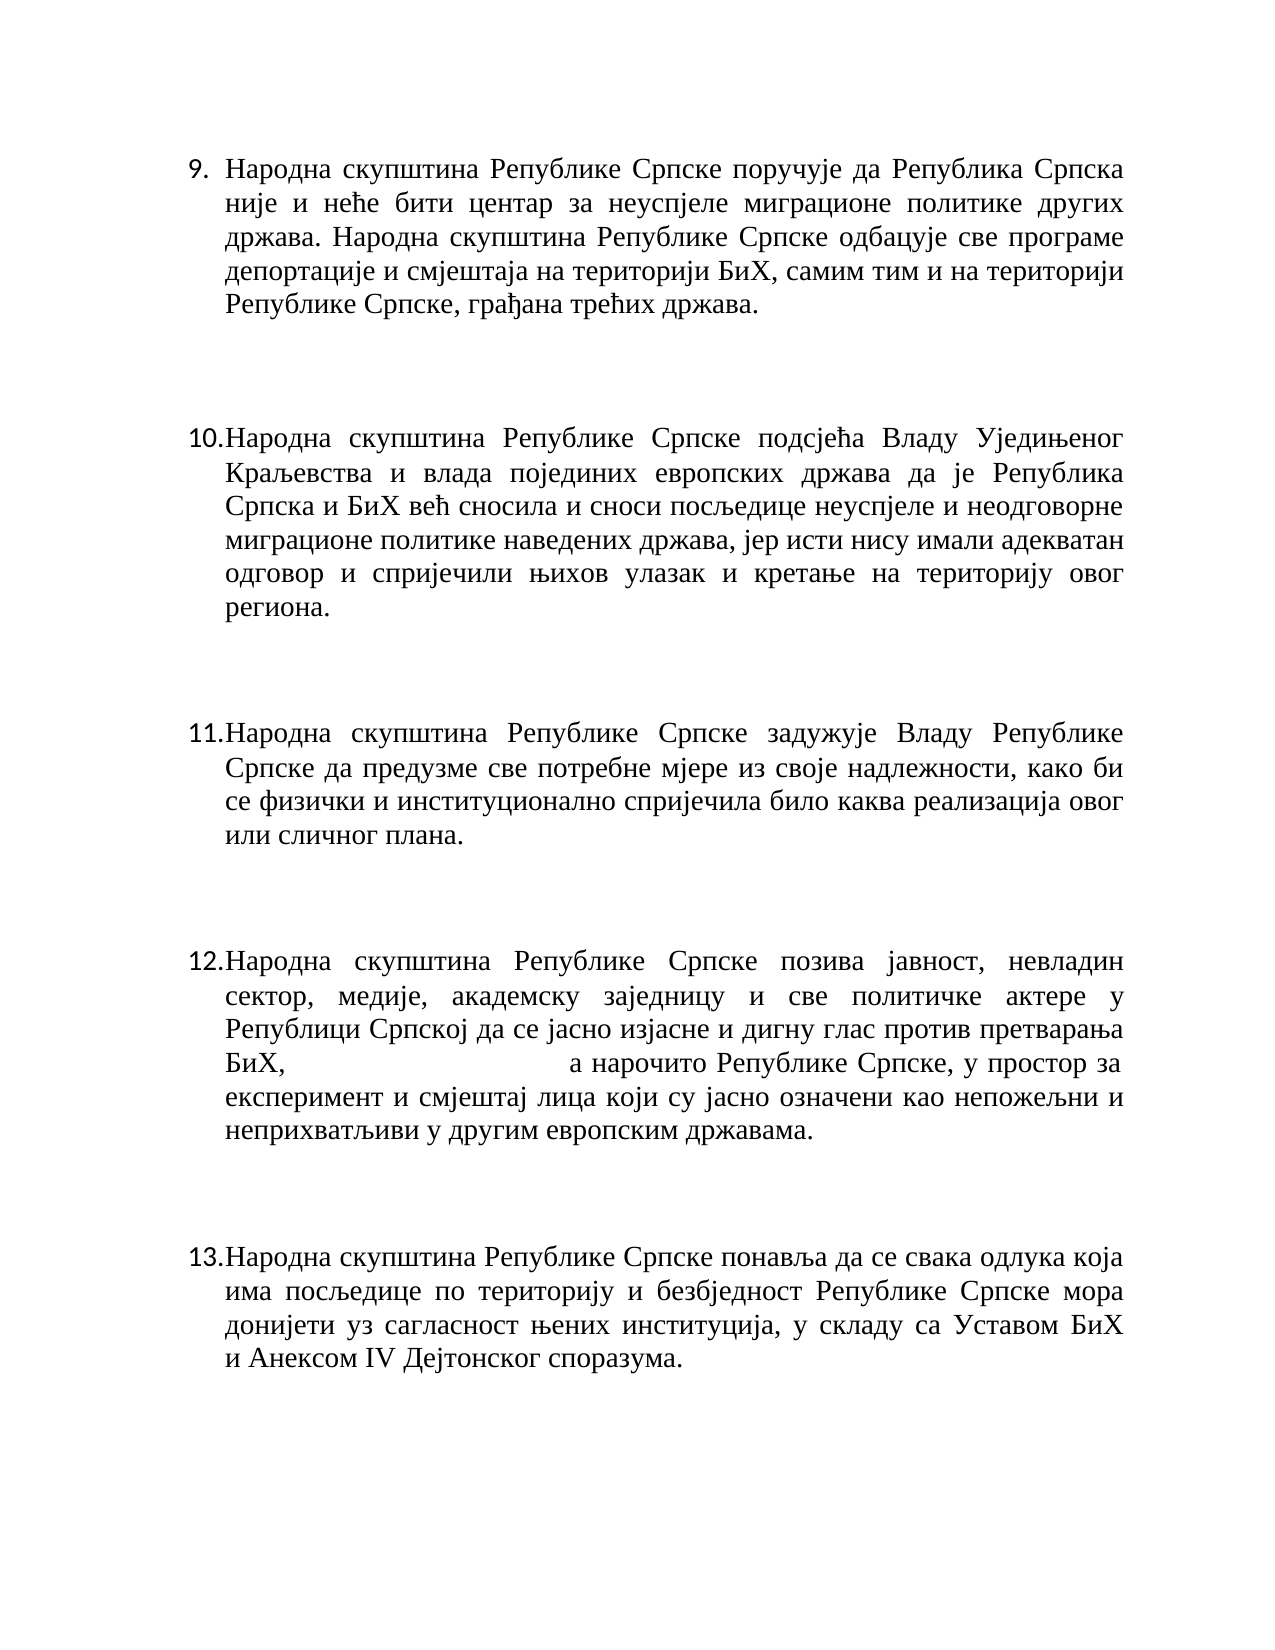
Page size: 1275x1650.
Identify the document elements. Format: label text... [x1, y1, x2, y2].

list Народна скупштина Републике Српске понавља да се свака одлука која има посљедице по територију и безбједност Републике Српске мора донијети уз сагласност њених институција, у складу са Уставом БиХ и Анексом IV Дејтонског споразума. [187, 1238, 1125, 1374]
list Народна скупштина Републике Српске подсјећа Владу Уједињеног Краљевства и влада појединих европских држава да је Република Српска и БиХ већ сносила и сноси посљедице неуспјеле и неодговорне миграционе политике наведених држава, јер исти нису имали адекватан одговор и спријечили њихов улазак и кретање на територију овог региона. [187, 419, 1125, 622]
list Народна скупштина Републике Српске позива јавност, невладин сектор, медије, академску заједницу и све политичке актере у Републици Српској да се јасно изјасне и дигну глас против претварања БиХ, а нарочито Републике Српске, у простор за експеримент и смјештај лица који су јасно означени као непожељни и неприхватљиви у другим европским државама. [187, 942, 1125, 1146]
list Народна скупштина Републике Српске поручује да Република Српска није и неће бити центар за неуспјеле миграционе политике других држава. Народна скупштина Републике Српске одбацује све програме депортације и смјештаја на територији БиХ, самим тим и на територији Републике Српске, грађана трећих држава. [187, 150, 1125, 320]
list Народна скупштина Републике Српске задужује Владу Републике Српске да предузме све потребне мјере из своје надлежности, како би се физички и институционално спријечила било каква реализација овог или сличног плана. [187, 714, 1125, 851]
